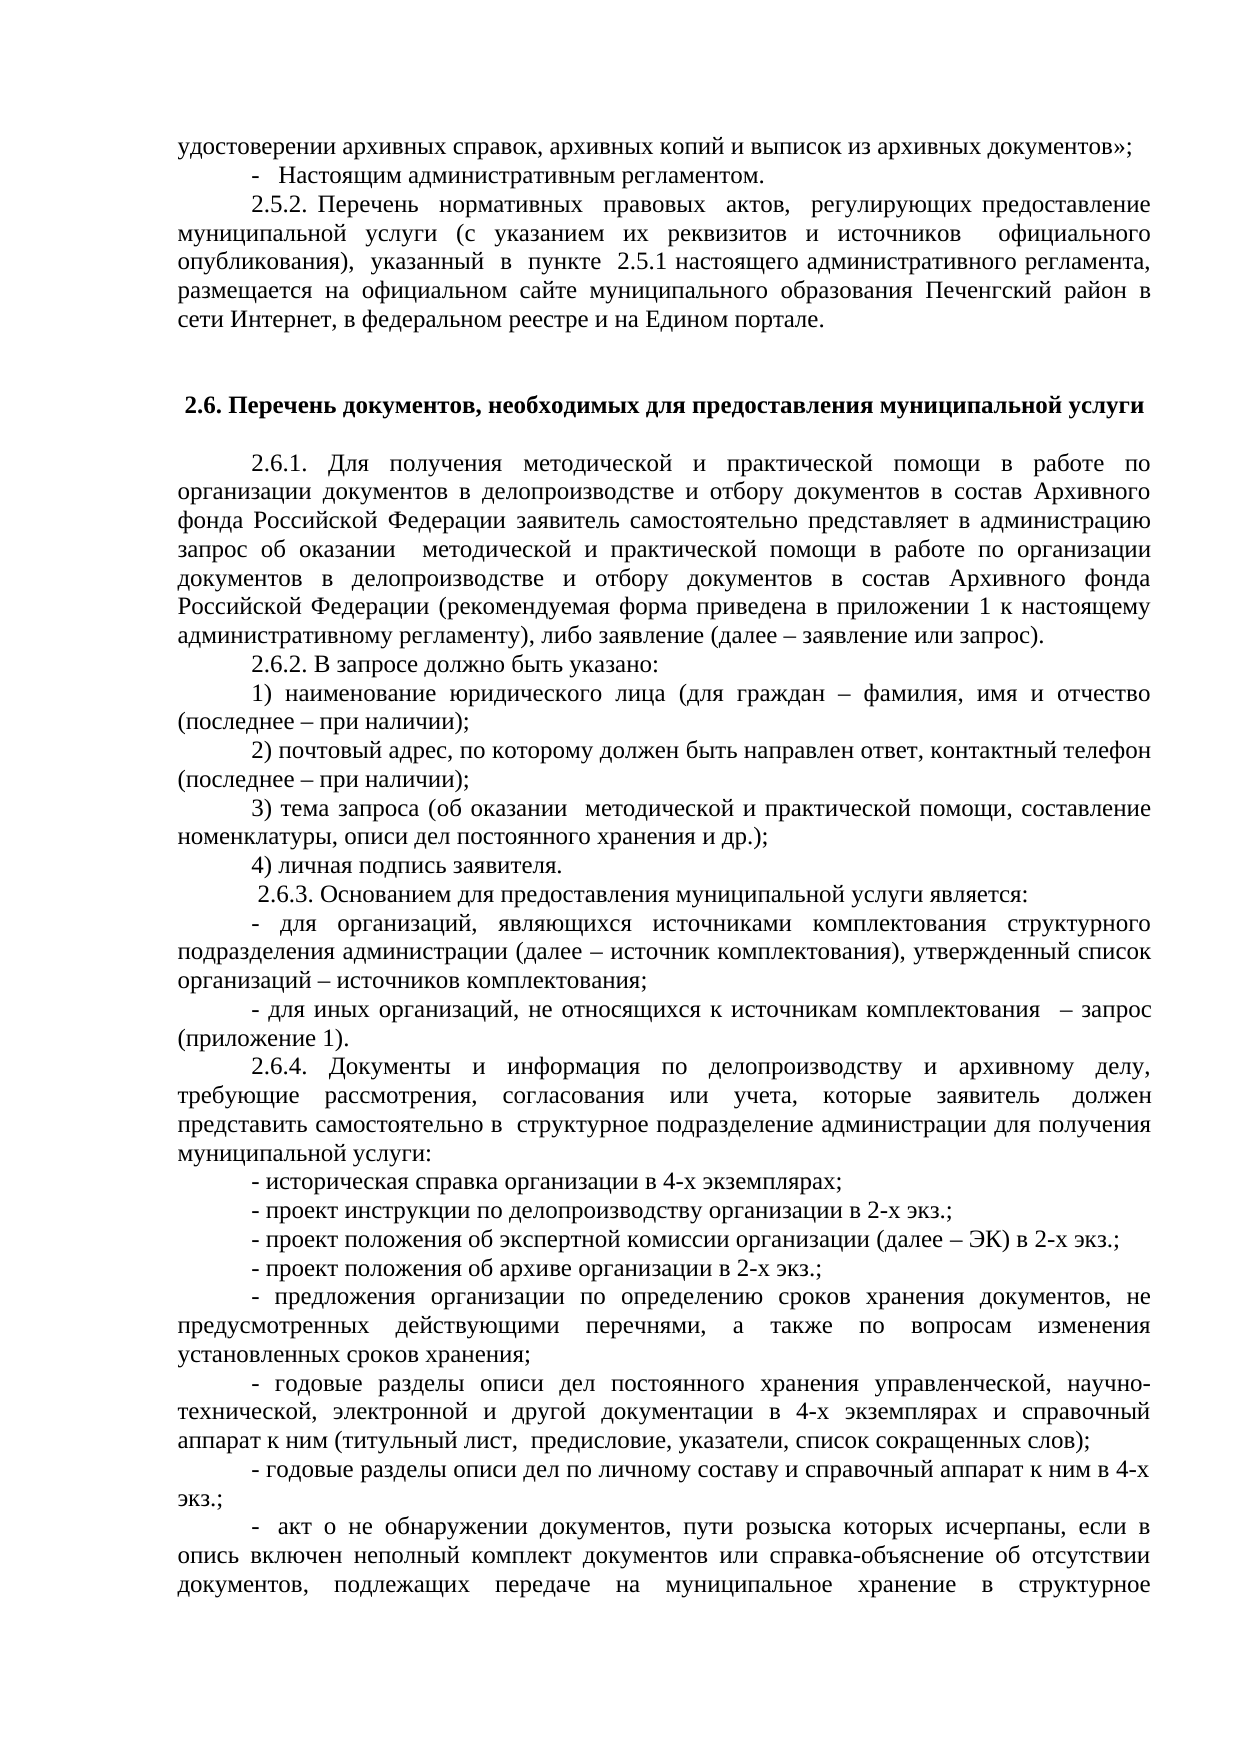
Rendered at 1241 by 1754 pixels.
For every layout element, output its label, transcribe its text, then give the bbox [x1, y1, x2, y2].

text - историческая справка организации в 4-х экземплярах; [177, 1166, 1152, 1195]
text 2.5.2. Перечень нормативных правовых актов, регулирующих предоставление муниципальной услуги (с указанием их реквизитов и источников официального опубликования), указанный в пункте 2.5.1 настоящего административного регламента, размещается на официальном сайте муниципального образования Печенгский район в сети Интернет, в федеральном реестре и на Едином портале. [177, 189, 1152, 333]
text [177, 1511, 1152, 1598]
text 2) почтовый адрес, по которому должен быть направлен ответ, контактный телефон (последнее – при наличии); [177, 735, 1152, 793]
text - проект положения об архиве организации в 2-х экз.; [177, 1253, 1152, 1281]
text - годовые разделы описи дел по личному составу и справочный аппарат к ним в 4-х экз.; [177, 1454, 1152, 1511]
text 2.6. Перечень документов, необходимых для предоставления муниципальной услуги [177, 390, 1152, 419]
text - Настоящим административным регламентом. [177, 160, 1152, 189]
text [177, 131, 1152, 160]
text - проект инструкции по делопроизводству организации в 2-х экз.; [177, 1195, 1152, 1224]
text 1) наименование юридического лица (для граждан – фамилия, имя и отчество (последнее – при наличии); [177, 678, 1152, 735]
text - для иных организаций, не относящихся к источникам комплектования – запрос (приложение 1). [177, 994, 1152, 1051]
text 2.6.1. Для получения методической и практической помощи в работе по организации документов в делопроизводстве и отбору документов в состав Архивного фонда Российской Федерации заявитель самостоятельно представляет в администрацию запрос об оказании методической и практической помощи в работе по организации документов в делопроизводстве и отбору документов в состав Архивного фонда Российской Федерации (рекомендуемая форма приведена в приложении 1 к настоящему административному регламенту), либо заявление (далее – заявление или запрос). [177, 448, 1152, 649]
text 3) тема запроса (об оказании методической и практической помощи, составление номенклатуры, описи дел постоянного хранения и др.); [177, 793, 1152, 850]
text - годовые разделы описи дел постоянного хранения управленческой, научно-технической, электронной и другой документации в 4-х экземплярах и справочный аппарат к ним (титульный лист, предисловие, указатели, список сокращенных слов); [177, 1368, 1152, 1454]
text - предложения организации по определению сроков хранения документов, не предусмотренных действующими перечнями, а также по вопросам изменения установленных сроков хранения; [177, 1281, 1152, 1368]
text 2.6.4. Документы и информация по делопроизводству и архивному делу, требующие рассмотрения, согласования или учета, которые заявитель должен представить самостоятельно в структурное подразделение администрации для получения муниципальной услуги: [177, 1051, 1152, 1166]
text - проект положения об экспертной комиссии организации (далее – ЭК) в 2-х экз.; [177, 1224, 1152, 1253]
text 2.6.3. Основанием для предоставления муниципальной услуги является: [177, 879, 1152, 908]
text - для организаций, являющихся источниками комплектования структурного подразделения администрации (далее – источник комплектования), утвержденный список организаций – источников комплектования; [177, 908, 1152, 994]
text 4) личная подпись заявителя. [177, 850, 1152, 879]
text 2.6.2. В запросе должно быть указано: [177, 649, 1152, 678]
